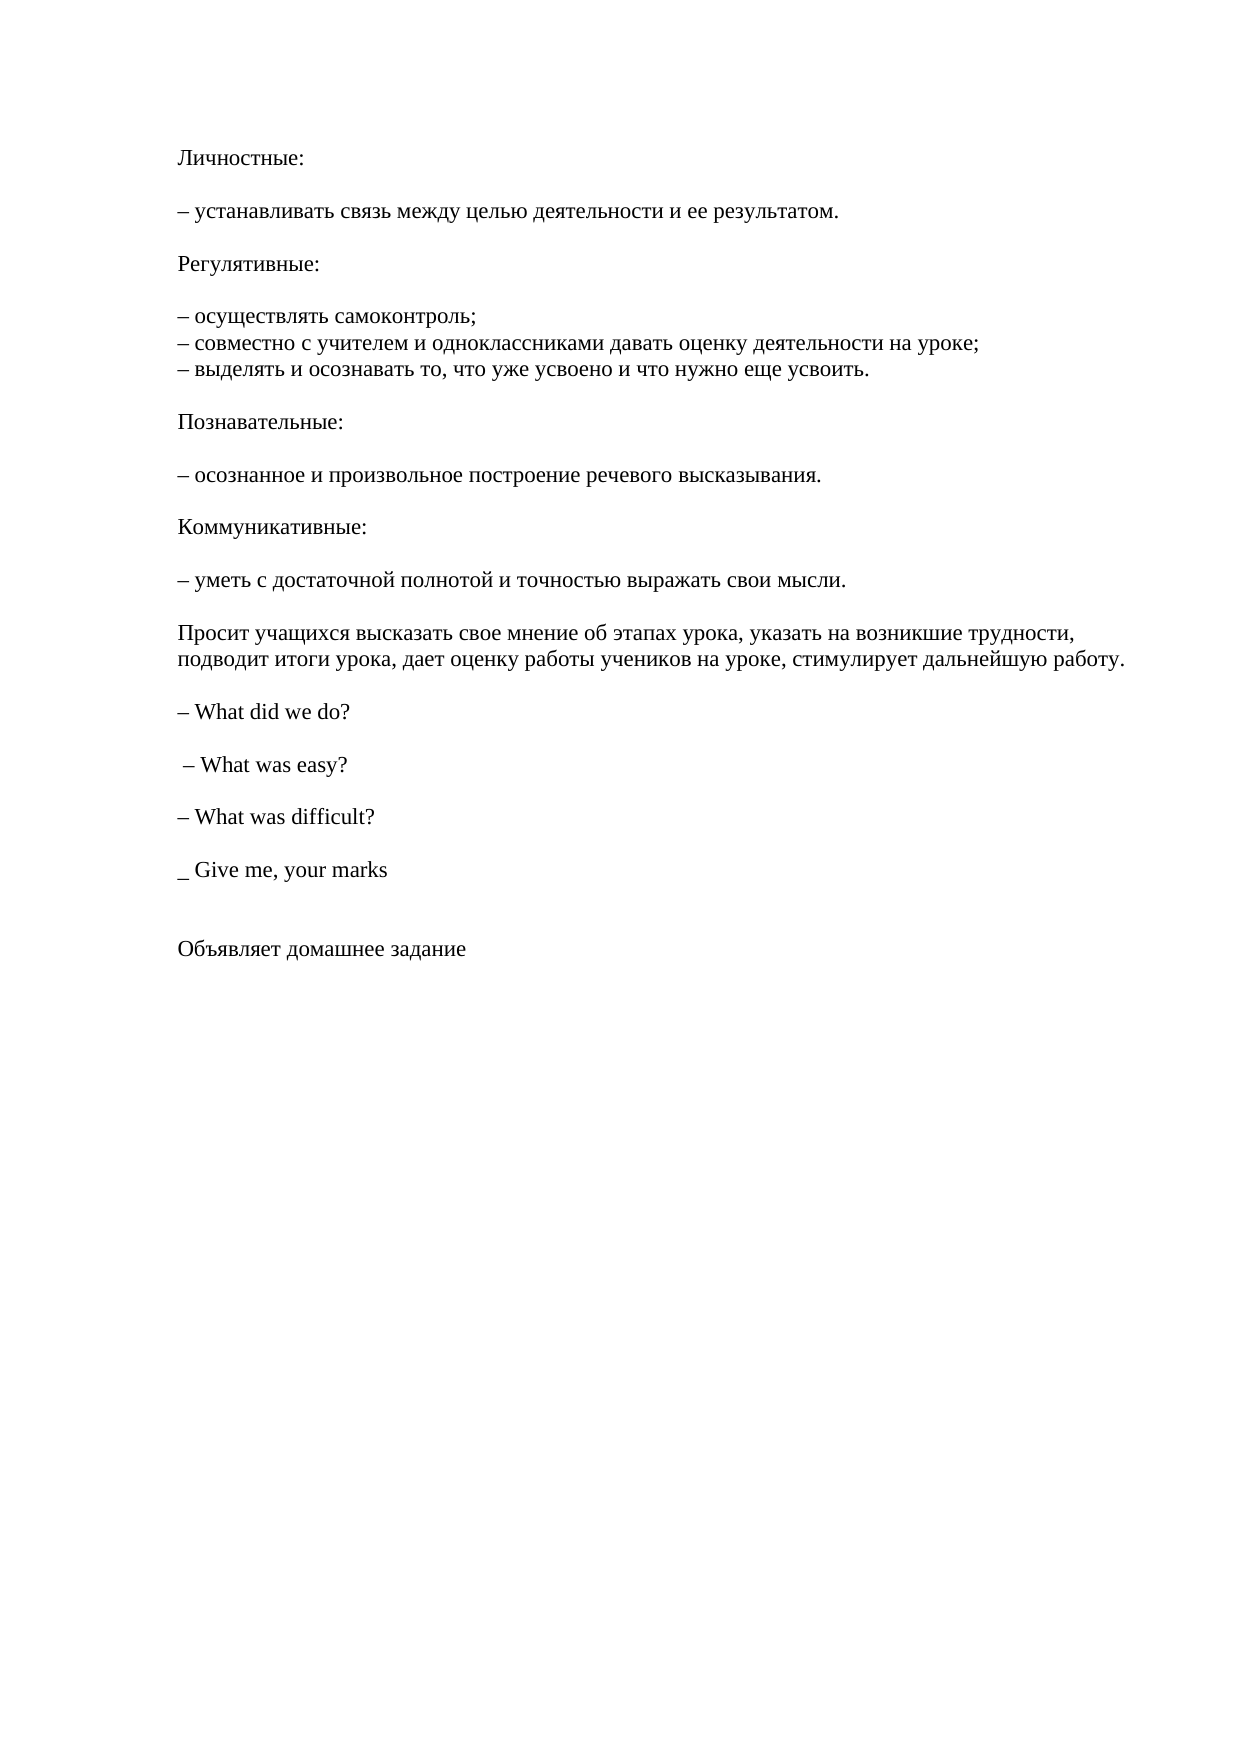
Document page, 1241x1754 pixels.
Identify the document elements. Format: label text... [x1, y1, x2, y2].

text Личностные: [177, 144, 1152, 171]
text – What did we do? [177, 698, 1152, 724]
text Объявляет домашнее задание [177, 935, 1152, 961]
text Коммуникативные: [177, 513, 1152, 540]
text Просит учащихся высказать свое мнение об этапах урока, указать на возникшие трудности, подводит итоги урока, дает оценку работы учеников на уроке, стимулирует дальнейшую работу. [177, 619, 1152, 672]
text – осуществлять самоконтроль; [177, 303, 1152, 329]
text – What was difficult? [177, 803, 1152, 830]
text _ Give me, your marks [177, 856, 1152, 882]
text – совместно с учителем и одноклассниками давать оценку деятельности на уроке; [177, 329, 1152, 355]
text – What was easy? [177, 751, 1152, 777]
text – устанавливать связь между целью деятельности и ее результатом. [177, 197, 1152, 223]
text Регулятивные: [177, 250, 1152, 276]
text – уметь с достаточной полнотой и точностью выражать свои мысли. [177, 566, 1152, 592]
text – осознанное и произвольное построение речевого высказывания. [177, 461, 1152, 487]
text Познавательные: [177, 408, 1152, 434]
text – выделять и осознавать то, что уже усвоено и что нужно еще усвоить. [177, 355, 1152, 382]
